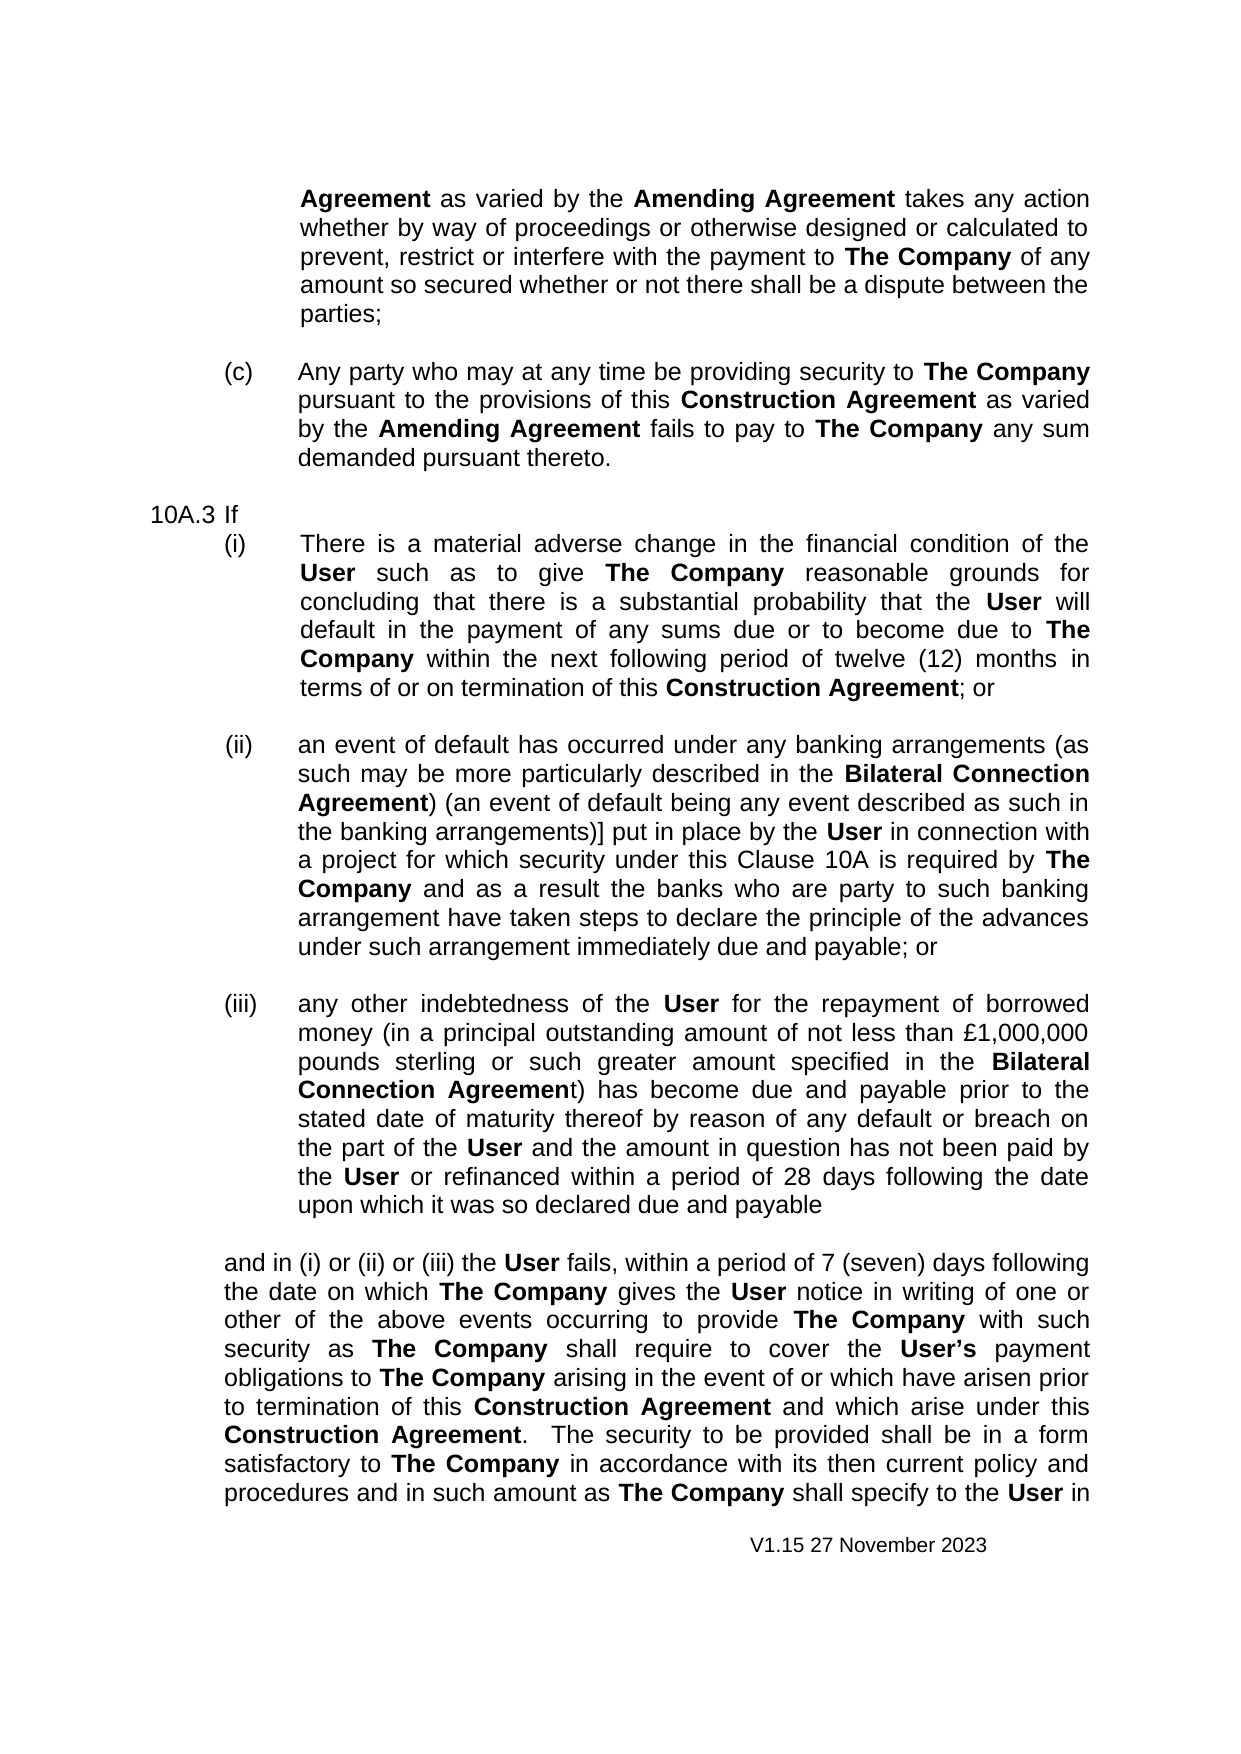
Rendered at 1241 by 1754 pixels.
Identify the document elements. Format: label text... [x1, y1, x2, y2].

text (ii) an event of default has occurred under any banking arrangements (as such may be more particularly described in the Bilateral Connection Agreement) (an event of default being any event described as such in the banking arrangements)] put in place by the User in connection with a project for which security under this Clause 10A is required by The Company and as a result the banks who are party to such banking arrangement have taken steps to declare the principle of the advances under such arrangement immediately due and payable; or [150, 730, 1090, 960]
text (i) There is a material adverse change in the financial condition of the User such as to give The Company reasonable grounds for concluding that there is a substantial probability that the User will default in the payment of any sums due or to become due to The Company within the next following period of twelve (12) months in terms of or on termination of this Construction Agreement; or [224, 529, 1090, 702]
text (c) Any party who may at any time be providing security to The Company pursuant to the provisions of this Construction Agreement as varied by the Amending Agreement fails to pay to The Company any sum demanded pursuant thereto. [150, 357, 1090, 472]
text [224, 1248, 1090, 1507]
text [150, 184, 1090, 328]
text (iii) any other indebtedness of the User for the repayment of borrowed money (in a principal outstanding amount of not less than £1,000,000 pounds sterling or such greater amount specified in the Bilateral Connection Agreement) has become due and payable prior to the stated date of maturity thereof by reason of any default or breach on the part of the User and the amount in question has not been paid by the User or refinanced within a period of 28 days following the date upon which it was so declared due and payable [224, 989, 1090, 1219]
text 10A.3 If [150, 500, 1090, 529]
